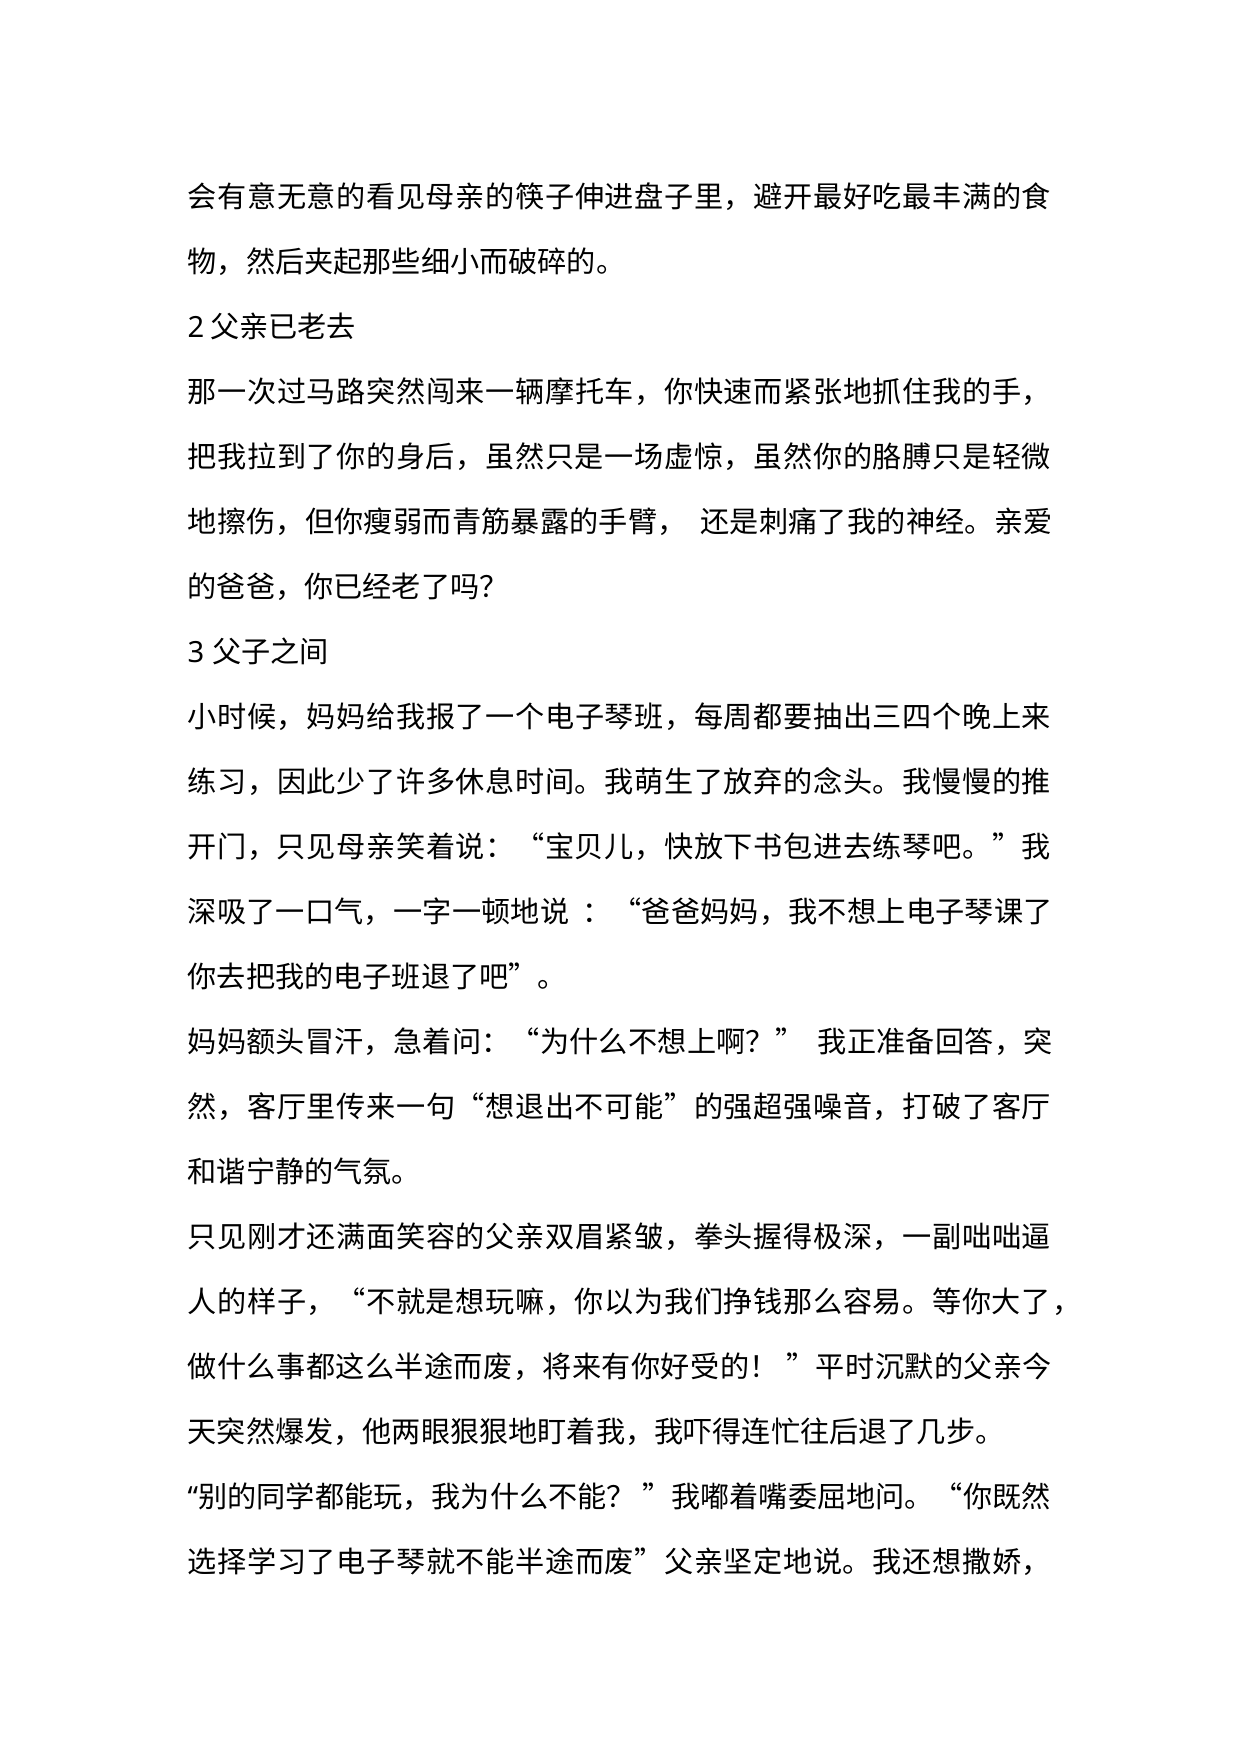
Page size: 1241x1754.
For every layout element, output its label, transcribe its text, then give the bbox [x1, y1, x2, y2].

text 2父亲已老去 [187, 292, 1053, 357]
text 妈妈额头冒汗，急着问：“为什么不想上啊？” 我正准备回答，突然，客厅里传来一句“想退出不可能”的强超强噪音，打破了客厅和谐宁静的气氛。 [187, 1007, 1053, 1202]
text 那一次过马路突然闯来一辆摩托车，你快速而紧张地抓住我的手，把我拉到了你的身后，虽然只是一场虚惊，虽然你的胳膊只是轻微地擦伤，但你瘦弱而青筋暴露的手臂， 还是刺痛了我的神经。亲爱的爸爸，你已经老了吗？ [187, 357, 1053, 617]
text 3 父子之间 [187, 617, 1053, 682]
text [187, 162, 1053, 292]
text 小时候，妈妈给我报了一个电子琴班，每周都要抽出三四个晚上来练习，因此少了许多休息时间。我萌生了放弃的念头。我慢慢的推开门，只见母亲笑着说：“宝贝儿，快放下书包进去练琴吧。”我深吸了一口气，一字一顿地说 ：“爸爸妈妈，我不想上电子琴课了，你去把我的电子班退了吧”。 [187, 682, 1053, 1007]
text 只见刚才还满面笑容的父亲双眉紧皱，拳头握得极深，一副咄咄逼人的样子，“不就是想玩嘛，你以为我们挣钱那么容易。等你大了，做什么事都这么半途而废，将来有你好受的！ ”平时沉默的父亲今天突然爆发，他两眼狠狠地盯着我，我吓得连忙往后退了几步。 [187, 1202, 1053, 1462]
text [187, 1462, 1053, 1592]
